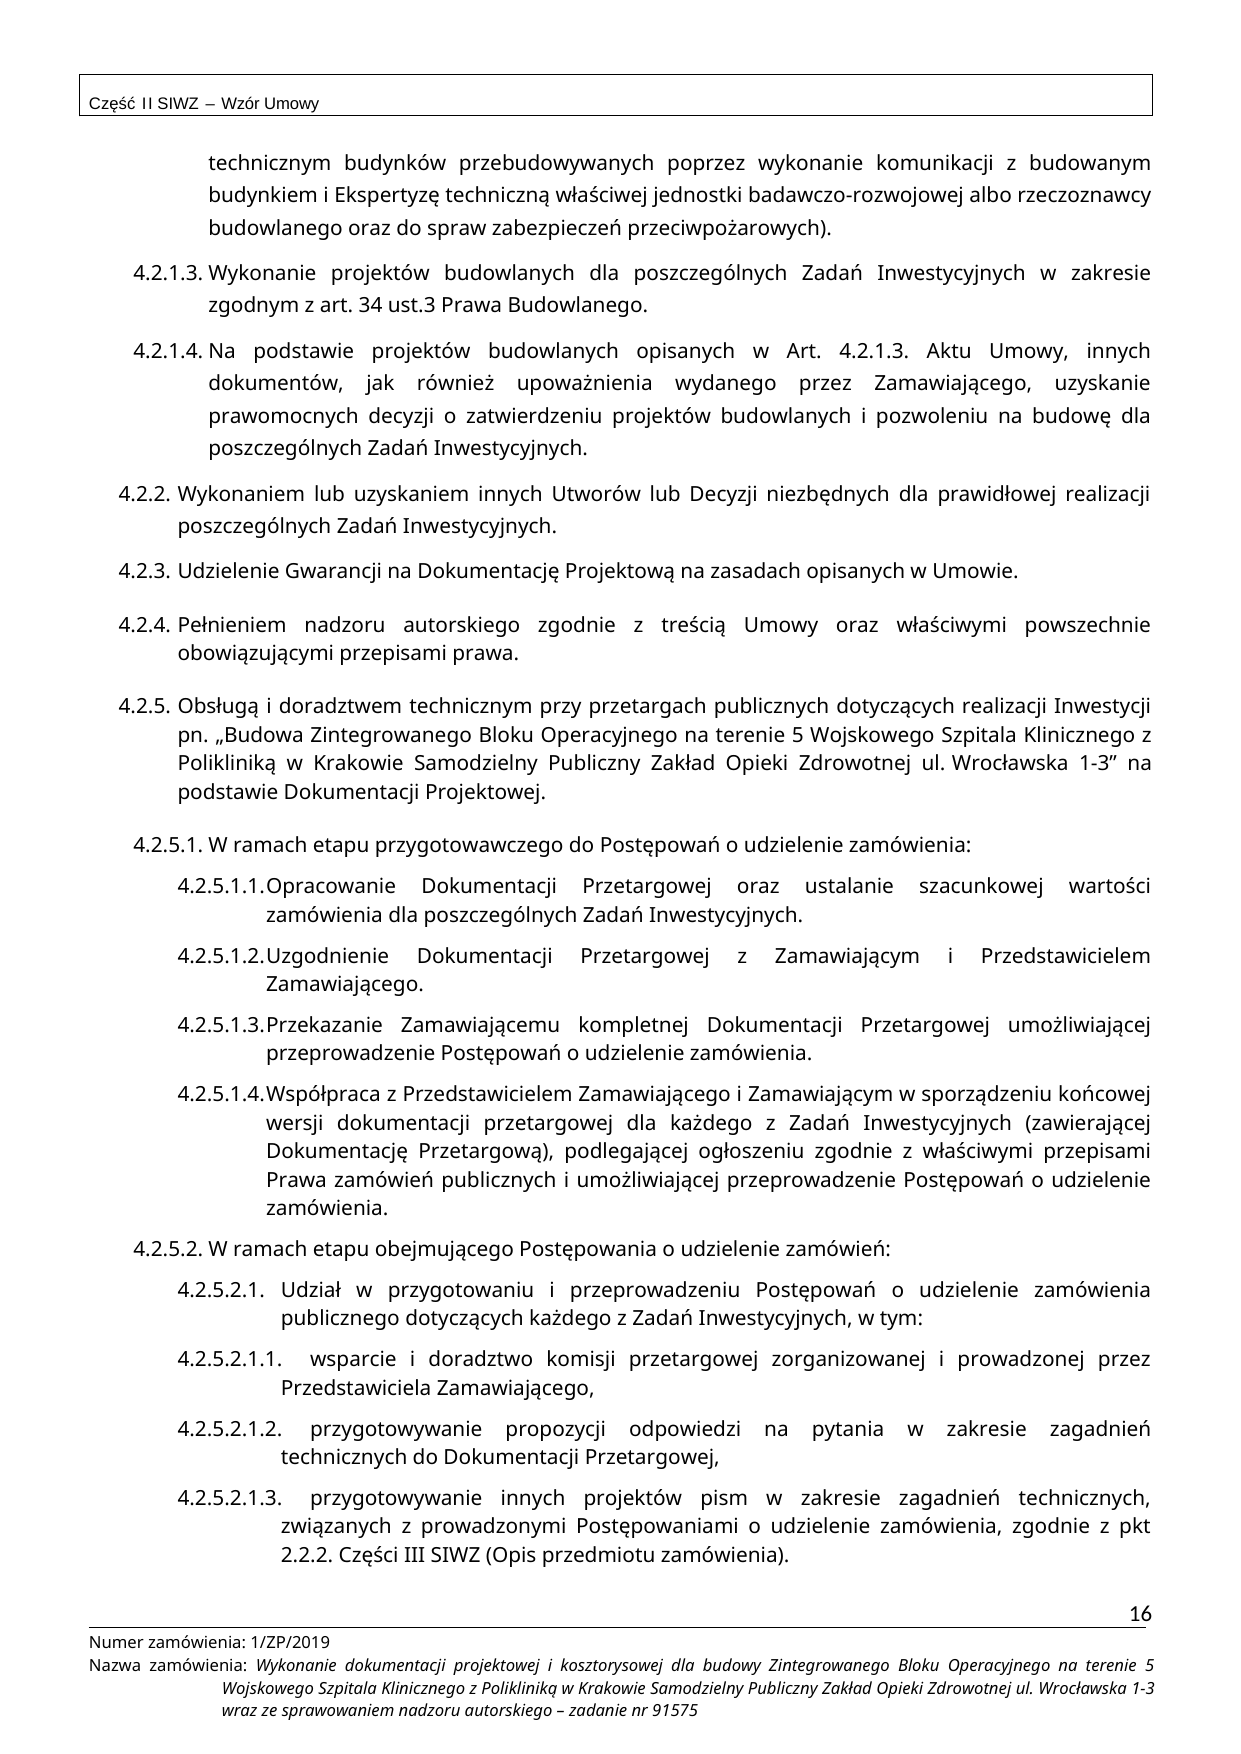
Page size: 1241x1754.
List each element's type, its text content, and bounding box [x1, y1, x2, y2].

list przygotowywanie innych projektów pism w zakresie zagadnień technicznych, związanych z prowadzonymi Postępowaniami o udzielenie zamówienia, zgodnie z pkt 2.2.2. Części III SIWZ (Opis przedmiotu zamówienia). [177, 1483, 1152, 1568]
list Udział w przygotowaniu i przeprowadzeniu Postępowań o udzielenie zamówienia publicznego dotyczących każdego z Zadań Inwestycyjnych, w tym: [177, 1275, 1152, 1332]
list W ramach etapu obejmującego Postępowania o udzielenie zamówień: [133, 1234, 1152, 1263]
list wsparcie i doradztwo komisji przetargowej zorganizowanej i prowadzonej przez Przedstawiciela Zamawiającego, [177, 1344, 1152, 1401]
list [133, 148, 1152, 241]
list Wykonaniem lub uzyskaniem innych Utworów lub Decyzji niezbędnych dla prawidłowej realizacji poszczególnych Zadań Inwestycyjnych. [118, 479, 1152, 540]
list przygotowywanie propozycji odpowiedzi na pytania w zakresie zagadnień technicznych do Dokumentacji Przetargowej, [177, 1414, 1152, 1471]
list Wykonanie projektów budowlanych dla poszczególnych Zadań Inwestycyjnych w zakresie zgodnym z art. 34 ust.3 Prawa Budowlanego. [133, 258, 1152, 319]
list Na podstawie projektów budowlanych opisanych w Art. 4.2.1.3. Aktu Umowy, innych dokumentów, jak również upoważnienia wydanego przez Zamawiającego, uzyskanie prawomocnych decyzji o zatwierdzeniu projektów budowlanych i pozwoleniu na budowę dla poszczególnych Zadań Inwestycyjnych. [133, 336, 1152, 462]
list Pełnieniem nadzoru autorskiego zgodnie z treścią Umowy oraz właściwymi powszechnie obowiązującymi przepisami prawa. [118, 610, 1152, 667]
list Udzielenie Gwarancji na Dokumentację Projektową na zasadach opisanych w Umowie. [118, 556, 1152, 585]
list Współpraca z Przedstawicielem Zamawiającego i Zamawiającym w sporządzeniu końcowej wersji dokumentacji przetargowej dla każdego z Zadań Inwestycyjnych (zawierającej Dokumentację Przetargową), podlegającej ogłoszeniu zgodnie z właściwymi przepisami Prawa zamówień publicznych i umożliwiającej przeprowadzenie Postępowań o udzielenie zamówienia. [177, 1079, 1152, 1222]
list Przekazanie Zamawiającemu kompletnej Dokumentacji Przetargowej umożliwiającej przeprowadzenie Postępowań o udzielenie zamówienia. [177, 1010, 1152, 1067]
list Obsługą i doradztwem technicznym przy przetargach publicznych dotyczących realizacji Inwestycji pn. „Budowa Zintegrowanego Bloku Operacyjnego na terenie 5 Wojskowego Szpitala Klinicznego z Polikliniką w Krakowie Samodzielny Publiczny Zakład Opieki Zdrowotnej ul. Wrocławska 1-3” na podstawie Dokumentacji Projektowej. [118, 692, 1152, 805]
list W ramach etapu przygotowawczego do Postępowań o udzielenie zamówienia: [133, 830, 1152, 859]
list Opracowanie Dokumentacji Przetargowej oraz ustalanie szacunkowej wartości zamówienia dla poszczególnych Zadań Inwestycyjnych. [177, 871, 1152, 928]
list Uzgodnienie Dokumentacji Przetargowej z Zamawiającym i Przedstawicielem Zamawiającego. [177, 941, 1152, 998]
